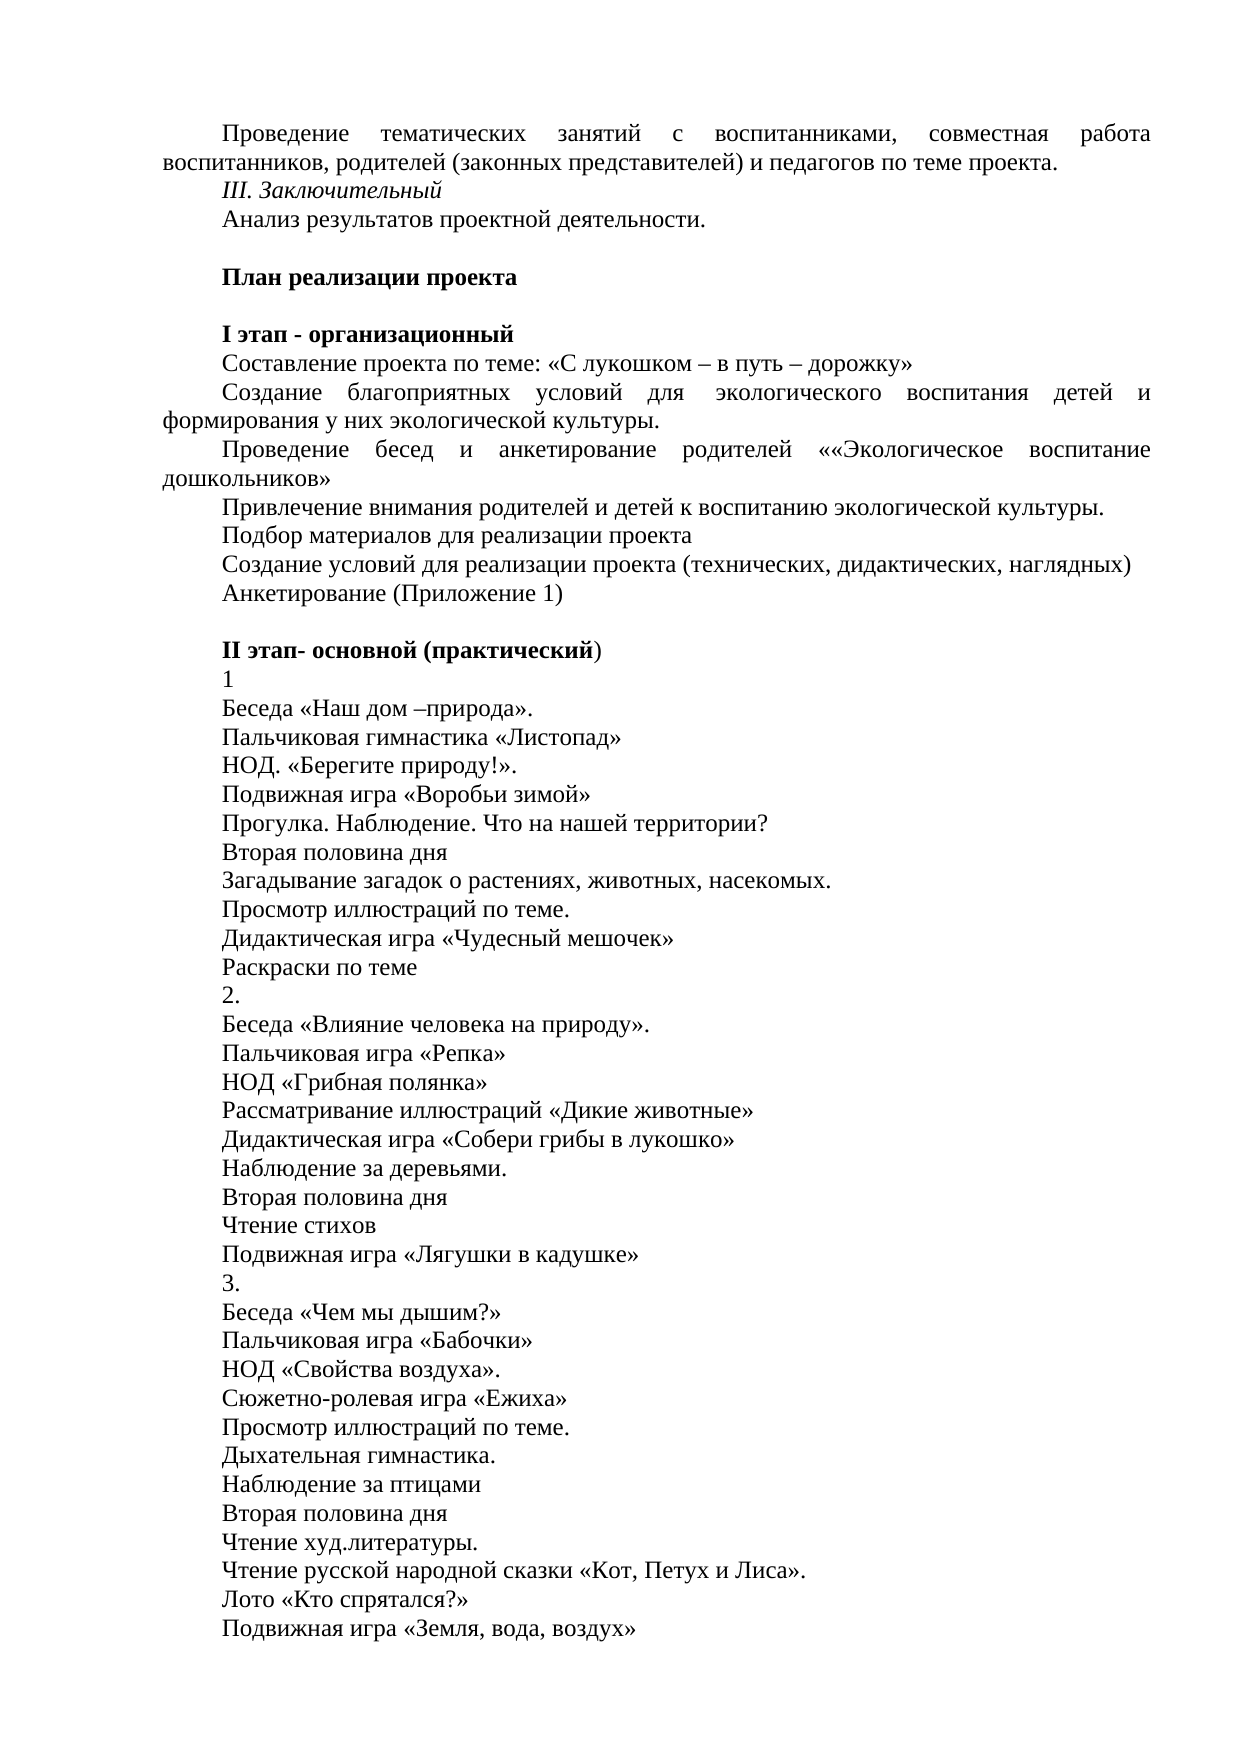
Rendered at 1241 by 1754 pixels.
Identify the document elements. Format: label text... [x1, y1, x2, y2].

text Дидактическая игра «Собери грибы в лукошко» [162, 1124, 1152, 1153]
text 1 [162, 664, 1152, 693]
text 2. [162, 981, 1152, 1009]
text Подвижная игра «Лягушки в кадушке» [162, 1239, 1152, 1268]
text Вторая половина дня [162, 1498, 1152, 1527]
text Проведение бесед и анкетирование родителей ««Экологическое воспитание дошкольников» [162, 434, 1152, 492]
text Пальчиковая гимнастика «Листопад» [162, 722, 1152, 751]
text Анкетирование (Приложение 1) [162, 578, 1152, 607]
text НОД «Грибная полянка» [162, 1067, 1152, 1096]
text Раскраски по теме [162, 952, 1152, 981]
text Наблюдение за деревьями. [162, 1153, 1152, 1182]
text Сюжетно-ролевая игра «Ежиха» [162, 1383, 1152, 1412]
text Просмотр иллюстраций по теме. [162, 894, 1152, 923]
text Проведение тематических занятий с воспитанниками, совместная работа воспитанников, родителей (законных представителей) и педагогов по теме проекта. [162, 118, 1152, 176]
text Вторая половина дня [162, 1182, 1152, 1211]
text Составление проекта по теме: «С лукошком – в путь – дорожку» [162, 348, 1152, 377]
text Создание условий для реализации проекта (технических, дидактических, наглядных) [162, 549, 1152, 578]
text Чтение русской народной сказки «Кот, Петух и Лиса». [162, 1556, 1152, 1584]
text Беседа «Чем мы дышим?» [162, 1297, 1152, 1326]
text Вторая половина дня [162, 837, 1152, 866]
text НОД. «Берегите природу!». [162, 751, 1152, 779]
text Чтение худ.литературы. [162, 1527, 1152, 1556]
text Беседа «Влияние человека на природу». [162, 1009, 1152, 1038]
text Загадывание загадок о растениях, животных, насекомых. [162, 866, 1152, 894]
text I этап - организационный [162, 319, 1152, 348]
text Наблюдение за птицами [162, 1469, 1152, 1498]
text План реализации проекта [162, 262, 1152, 291]
text Просмотр иллюстраций по теме. [162, 1412, 1152, 1441]
text Подвижная игра «Земля, вода, воздух» [162, 1613, 1152, 1642]
text Подвижная игра «Воробьи зимой» [162, 779, 1152, 808]
text Анализ результатов проектной деятельности. [162, 204, 1152, 233]
text Дыхательная гимнастика. [162, 1441, 1152, 1469]
text II этап- основной (практический) [162, 636, 1152, 664]
text Лото «Кто спрятался?» [162, 1584, 1152, 1613]
text Пальчиковая игра «Бабочки» [162, 1326, 1152, 1354]
text Привлечение внимания родителей и детей к воспитанию экологической культуры. [162, 492, 1152, 521]
text III. Заключительный [162, 176, 1152, 204]
text Пальчиковая игра «Репка» [162, 1038, 1152, 1067]
text Рассматривание иллюстраций «Дикие животные» [162, 1096, 1152, 1124]
text Дидактическая игра «Чудесный мешочек» [162, 923, 1152, 952]
text НОД «Свойства воздуха». [162, 1354, 1152, 1383]
text 3. [162, 1268, 1152, 1297]
text Чтение стихов [162, 1211, 1152, 1239]
text Прогулка. Наблюдение. Что на нашей территории? [162, 808, 1152, 837]
text Создание благоприятных условий для экологического воспитания детей и формирования у них экологической культуры. [162, 377, 1152, 434]
text Подбор материалов для реализации проекта [162, 521, 1152, 549]
text Беседа «Наш дом –природа». [162, 693, 1152, 722]
